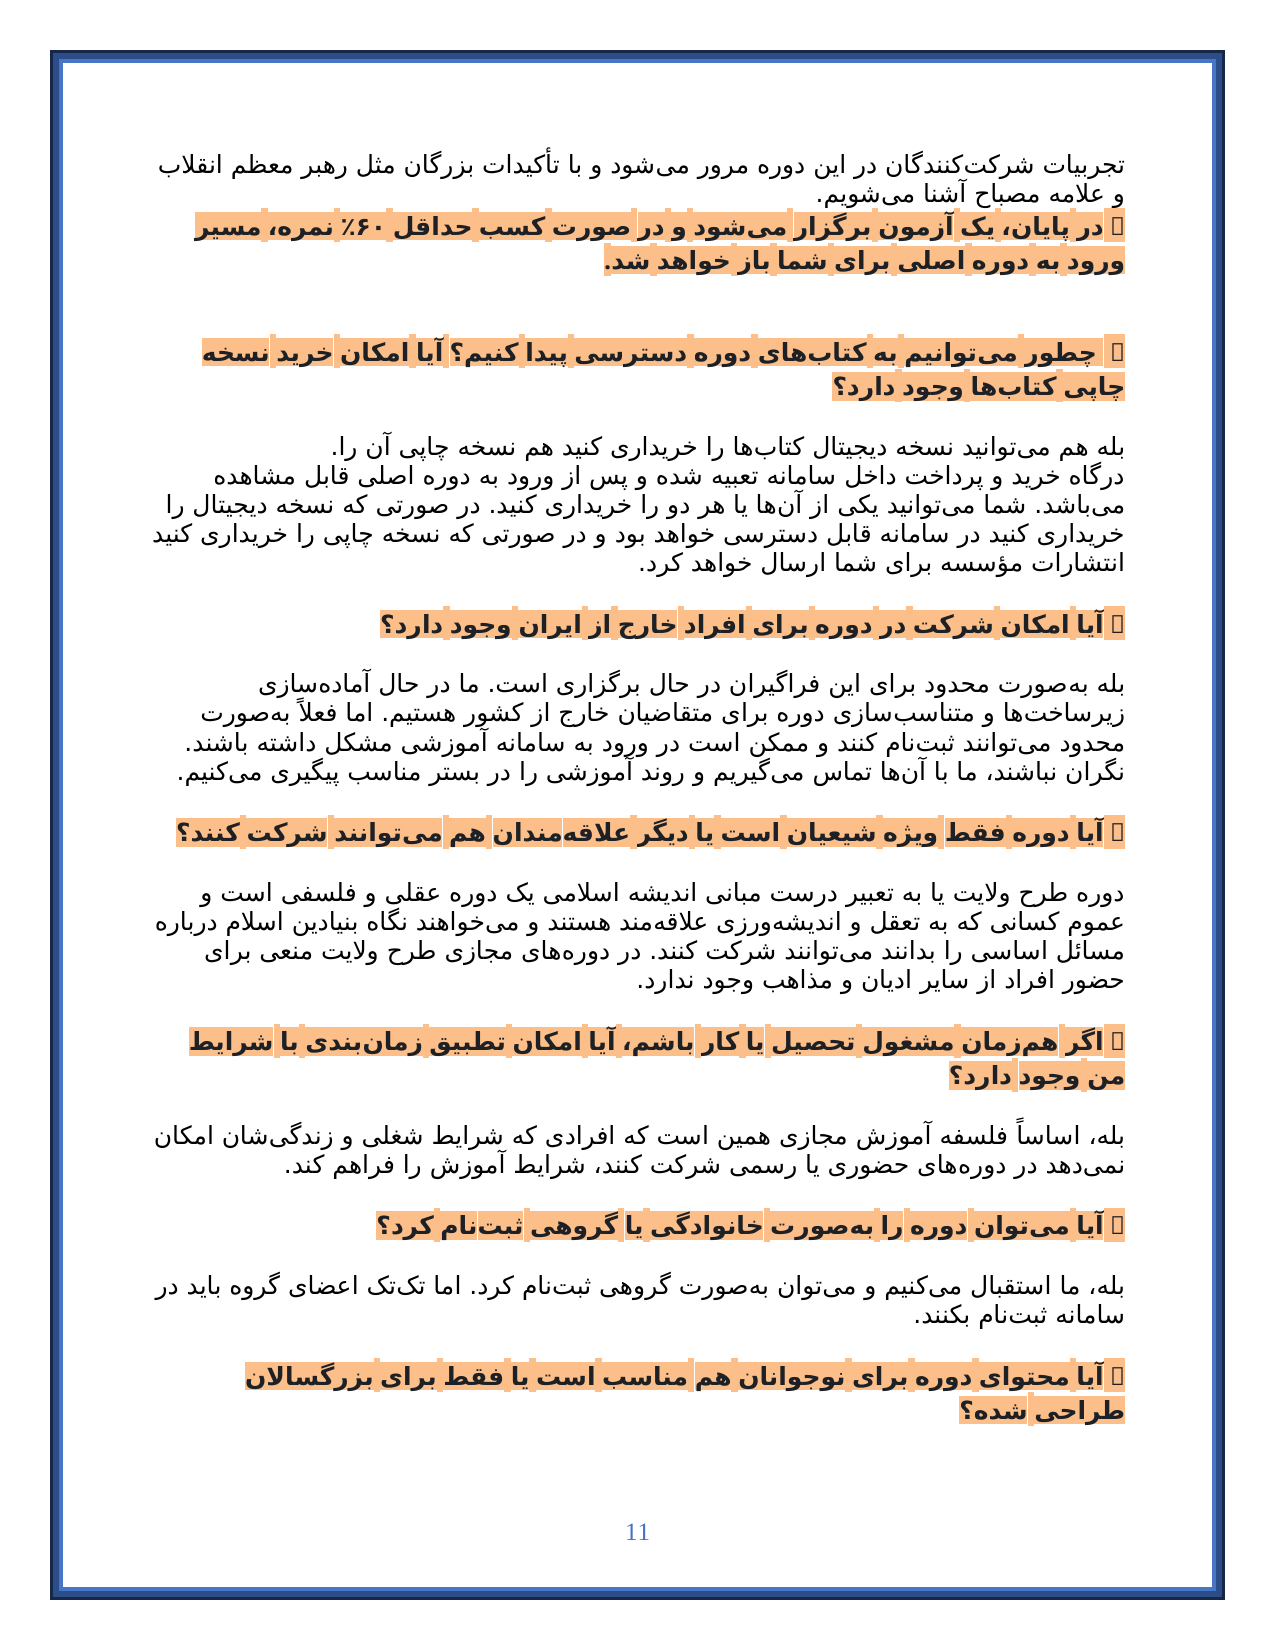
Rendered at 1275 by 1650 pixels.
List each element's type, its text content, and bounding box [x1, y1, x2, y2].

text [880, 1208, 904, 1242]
text بله هم می‌توانید نسخه دیجیتال کتاب‌ها را خریداری کنید هم نسخه چاپی آن را. [150, 432, 1125, 461]
text درگاه خرید و پرداخت داخل سامانه تعبیه شده و پس از ورود به دوره اصلی قابل مشاهده می‌باشد. شما می‌توانید یکی از آن‌ها یا هر دو را خریداری کنید. در صورتی که نسخه دیجیتال را خریداری کنید در سامانه قابل دسترسی خواهد بود و در صورتی که نسخه چاپی را خریداری کنید انتشارات مؤسسه برای شما ارسال خواهد کرد. [150, 461, 1125, 577]
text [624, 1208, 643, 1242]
text بله، اساساً فلسفه آموزش مجازی همین است که افرادی که شرایط شغلی و زندگی‌شان امکان نمی‌دهد در دوره‌های حضوری یا رسمی شرکت کنند، شرایط آموزش را فراهم کند. [150, 1121, 1125, 1179]
text ‍👦 آیا می‌توان دوره را به‌صورت خانوادگی یا گروهی ثبت‌نام کرد؟ [650, 1208, 764, 1242]
text 🌍 آیا امکان شرکت در دوره برای افراد خارج از ایران وجود دارد؟ [150, 606, 443, 640]
text 📖 چطور می‌توانیم به کتاب‌های دوره دسترسی پیدا کنیم؟ آیا امکان خرید نسخه چاپی کتاب‌ها وجود دارد؟ [150, 334, 1125, 402]
text 🎓 آیا محتوای دوره برای نوجوانان هم مناسب است یا فقط برای بزرگسالان طراحی شده؟ [150, 1358, 1125, 1426]
text 🕒 اگر هم‌زمان مشغول تحصیل یا کار باشم، آیا امکان تطبیق زمان‌بندی با شرایط من وجود دارد؟ [150, 1023, 1125, 1092]
text دوره طرح ولایت یا به تعبیر درست مبانی اندیشه اسلامی یک دوره عقلی و فلسفی است و عموم کسانی که به تعقل و اندیشه‌ورزی علاقه‌مند هستند و می‌خواهند نگاه بنیادین اسلام درباره مسائل اساسی را بدانند می‌توانند شرکت کنند. در دوره‌های مجازی طرح ولایت منعی برای حضور افراد از سایر ادیان و مذاهب وجود ندارد. [150, 878, 1125, 995]
text 🤝 آیا دوره فقط ویژه شیعیان است یا دیگر علاقه‌مندان هم می‌توانند شرکت کنند؟ [492, 815, 630, 849]
text تجربیات شرکت‌کنندگان در این دوره مرور می‌شود و با تأکیدات بزرگان مثل رهبر معظم انقلاب و علامه مصباح آشنا می‌شویم. [150, 150, 1125, 208]
text ‍👦 آیا می‌توان دوره را به‌صورت خانوادگی یا گروهی ثبت‌نام کرد؟ [150, 1208, 434, 1242]
text بله، ما استقبال می‌کنیم و می‌توان به‌صورت گروهی ثبت‌نام کرد. اما تک‌تک اعضای گروه باید در سامانه ثبت‌نام بکنند. [150, 1271, 1125, 1329]
text 📌 در پایان، یک آزمون برگزار می‌شود و در صورت کسب حداقل ۶۰٪ نمره، مسیر ورود به دوره اصلی برای شما باز خواهد شد. [150, 208, 1125, 276]
text بله به‌صورت محدود برای این فراگیران در حال برگزاری است. ما در حال آماده‌سازی زیرساخت‌ها و متناسب‌سازی دوره برای متقاضیان خارج از کشور هستیم. اما فعلاً به‌صورت محدود می‌توانند ثبت‌نام کنند و ممکن است در ورود به سامانه آموزشی مشکل داشته باشند. نگران نباشند، ما با آن‌ها تماس می‌گیریم و روند آموزشی را در بستر مناسب پیگیری می‌کنیم. [150, 669, 1125, 786]
